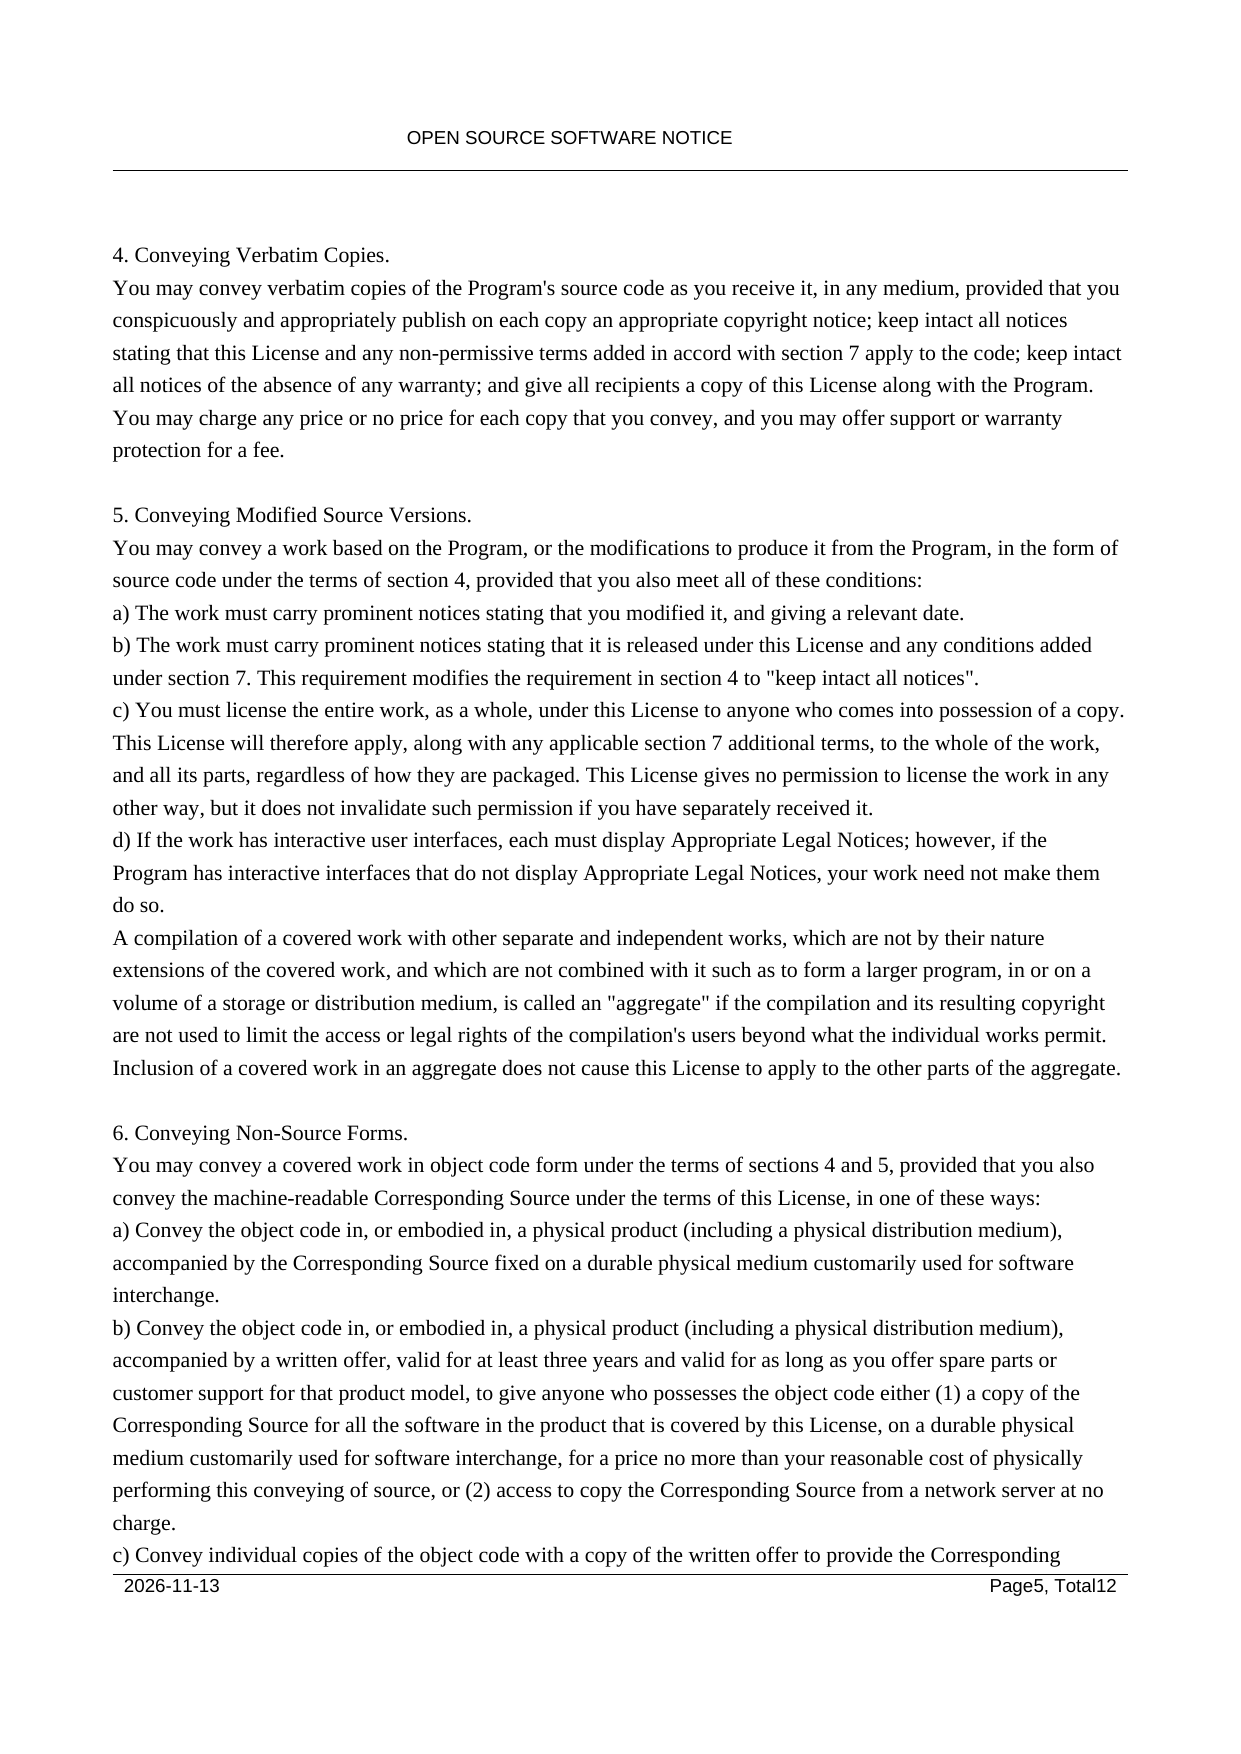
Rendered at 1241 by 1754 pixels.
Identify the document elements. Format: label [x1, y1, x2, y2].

text [112, 206, 1128, 1571]
